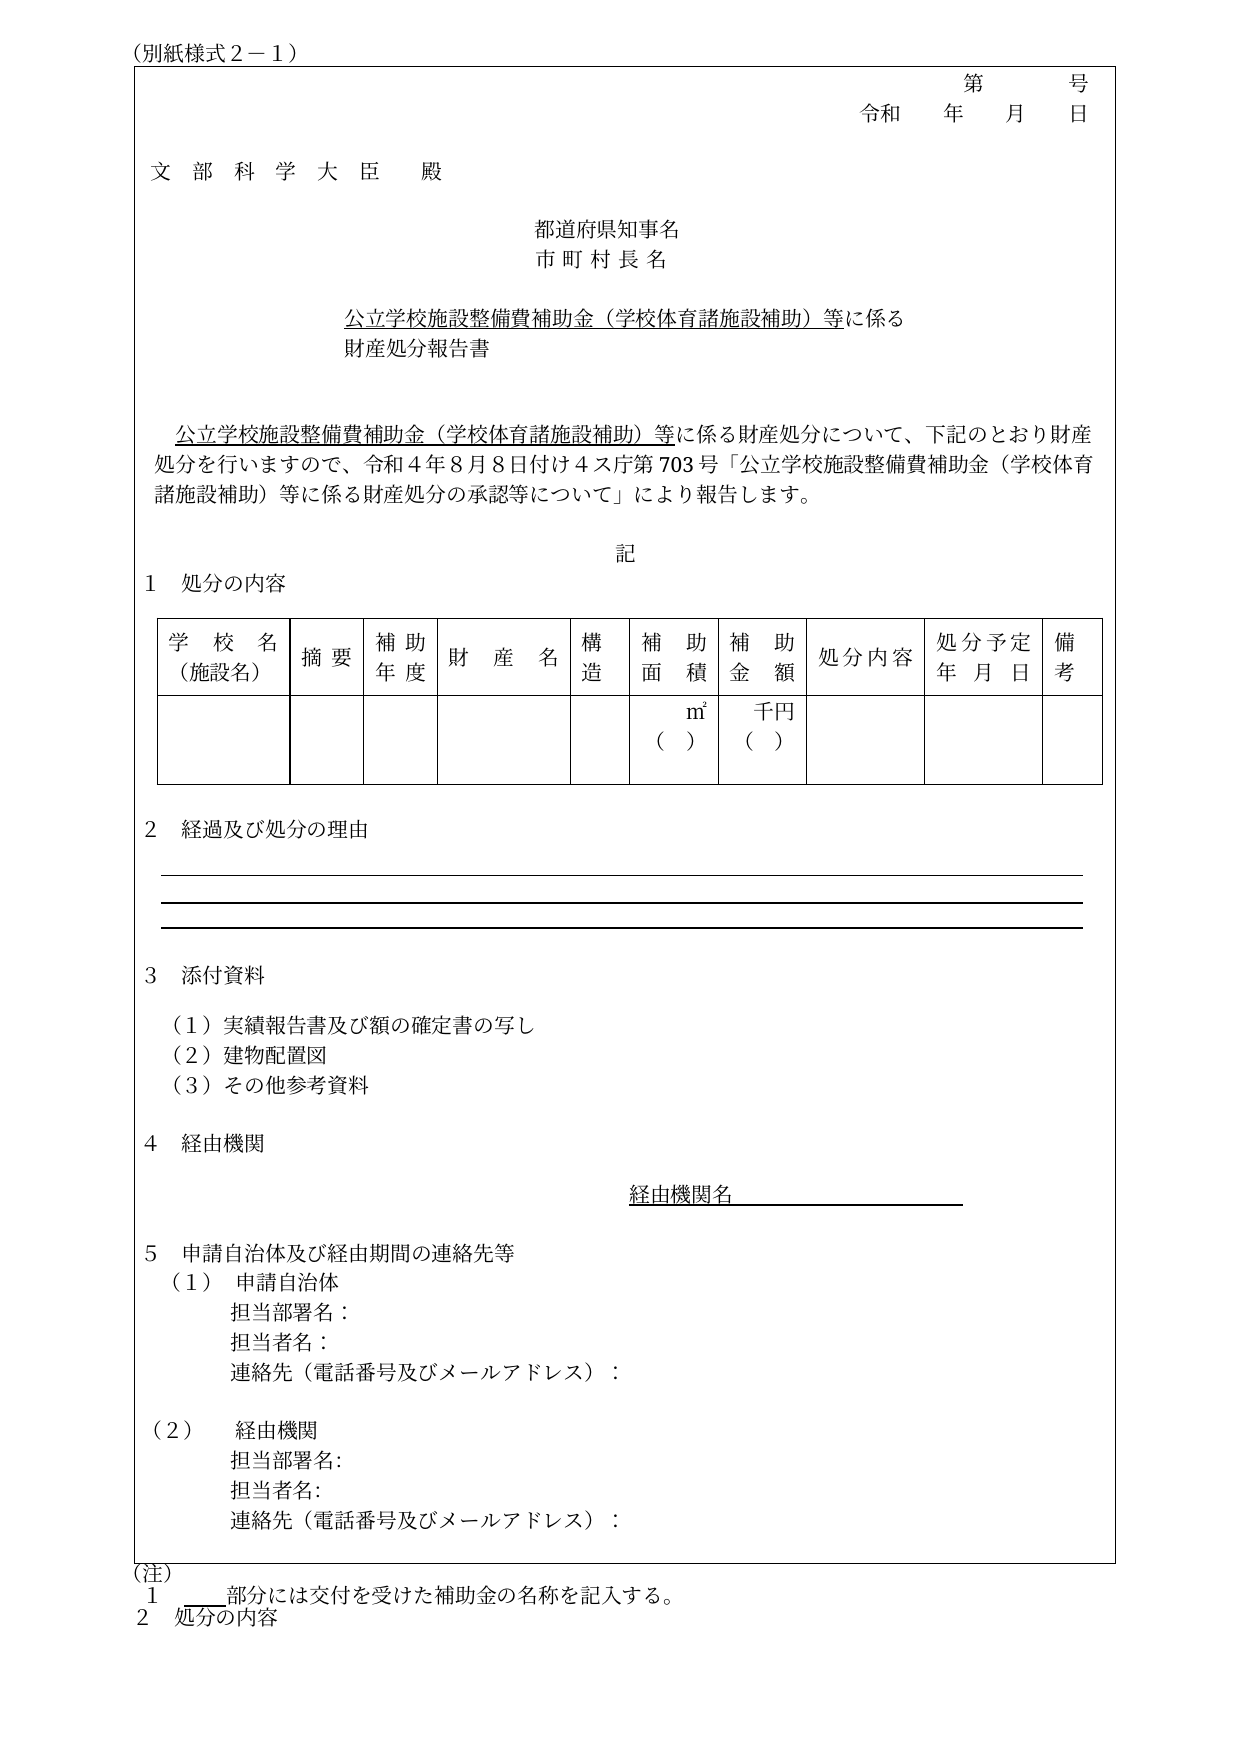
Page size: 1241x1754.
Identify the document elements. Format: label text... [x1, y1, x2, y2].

table_header 第 号 令和 年 月 日 文 部 科 学 大 臣 殿 都道府県知事名 市町村長名 公立学校施設整備費補助金（学校体育諸施設補助）等に係る 財産処分報告書 公立学校施設整備費補助金（学校体育諸施設補助）等に係る財産処分について、下記のとおり財産処分を行いますので、令和４年８月８日付け４ス庁第703号「公立学校施設整備費補助金（学校体育諸施設補助）等に係る財産処分の承認等について」により報告します。 記 １ 処分の内容 ２ 経過及び処分の理由 ３ 添付資料 （１）実績報告書及び額の確定書の写し （２）建物配置図 （３）その他参考資料 ４ 経由機関 経由機関名 ５ 申請自治体及び経由期間の連絡先等 申請自治体 担当部署名： 担当者名： 連絡先（電話番号及びメールアドレス）： 経由機関 担当部署名： 担当者名： 連絡先（電話番号及びメールアドレス）： [135, 67, 1115, 1563]
text ２ 処分の内容 [122, 1608, 1118, 1629]
text １ 部分には交付を受けた補助金の名称を記入する。 [122, 1586, 1118, 1608]
text （注） [122, 1564, 1118, 1586]
text （別紙様式２－１） [122, 44, 1118, 66]
